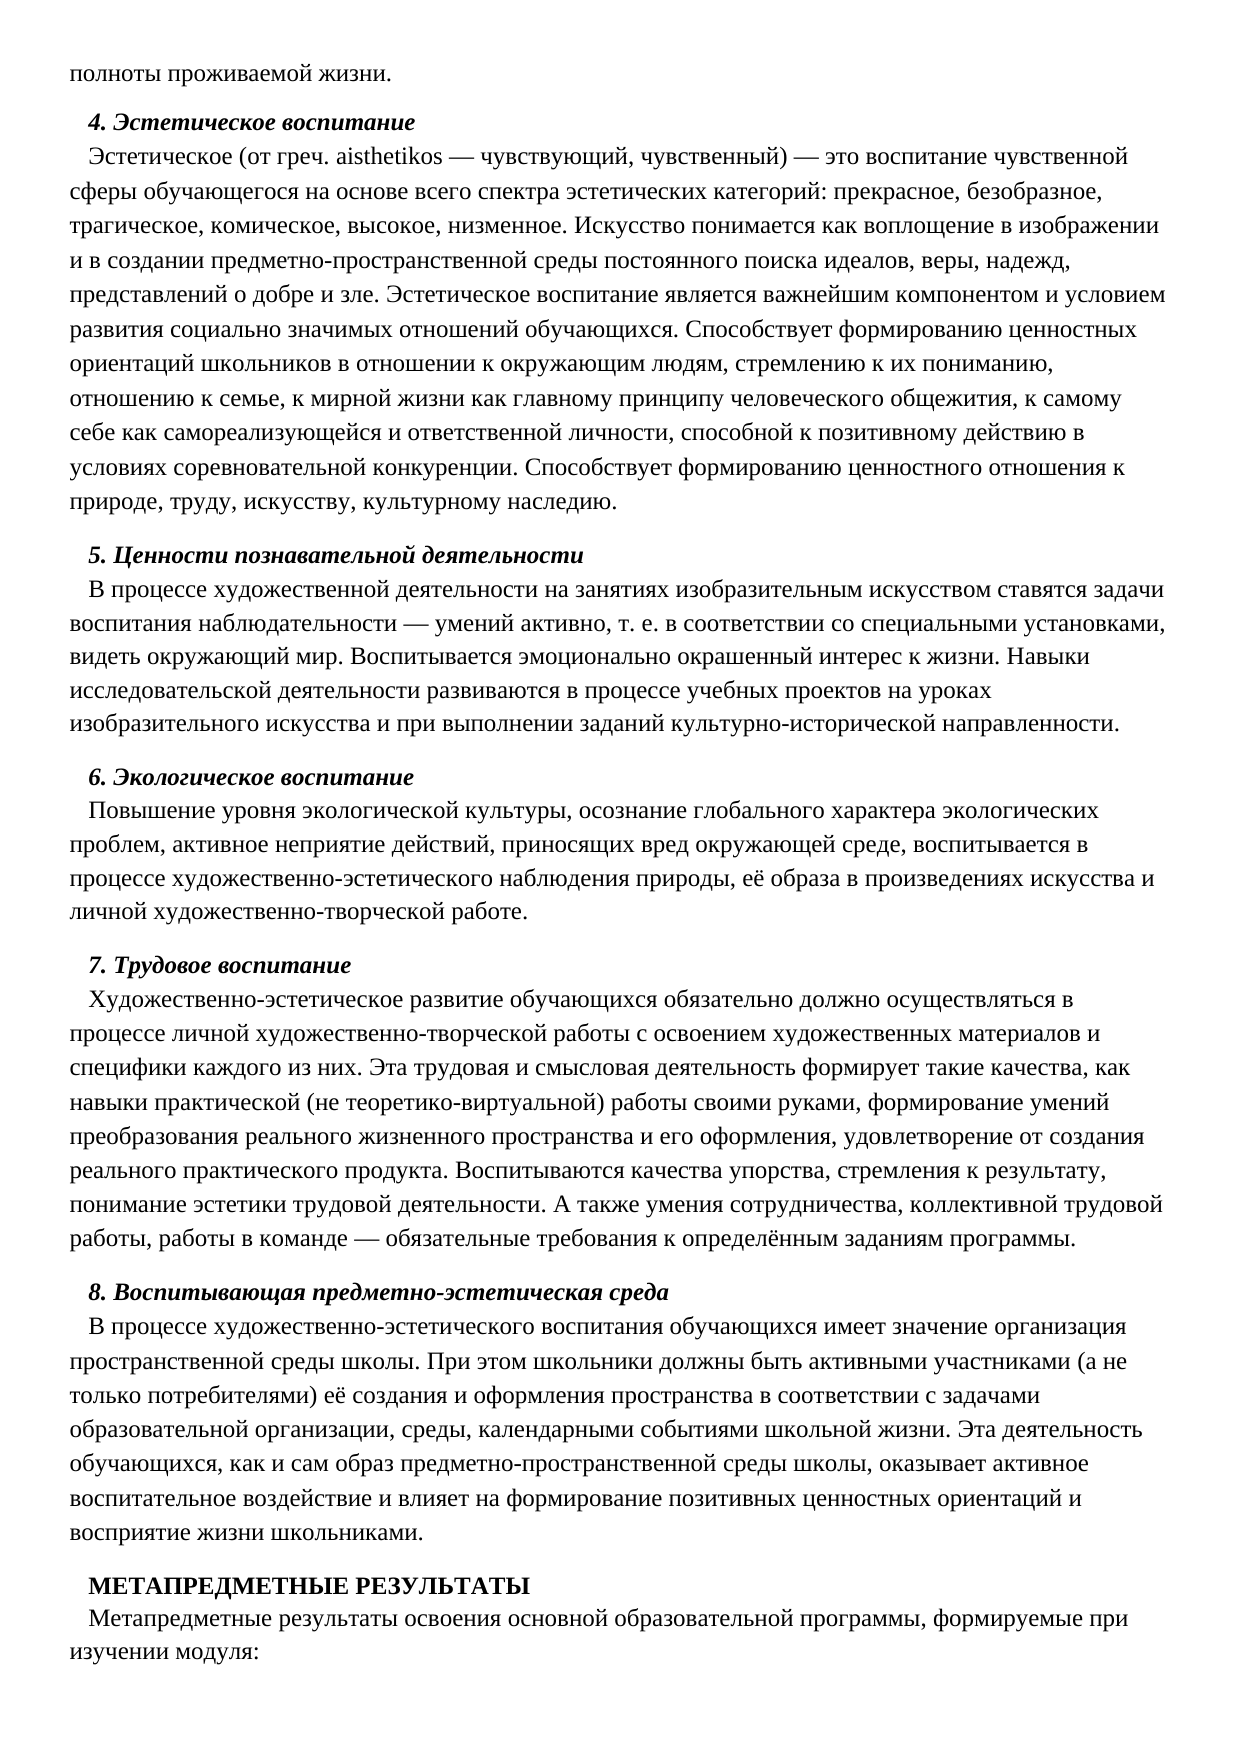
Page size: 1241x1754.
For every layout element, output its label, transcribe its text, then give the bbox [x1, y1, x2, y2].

text МЕТАПРЕДМЕТНЫЕ РЕЗУЛЬТАТЫ Метапредметные результаты освоения основной образовательной программы, формируемые при изучении модуля: [69, 1571, 1139, 1664]
text 4. Эстетическое воспитание Эстетическое (от греч. aisthetikos — чувствующий, чувственный) — это воспитание чувственной сферы обучающегося на основе всего спектра эстетических категорий: прекрасное, безобразное, трагическое, комическое, высокое, низменное. Искусство понимается как воплощение в изображении и в создании предметно-пространственной среды постоянного поиска идеалов, веры, надежд, представлений о добре и зле. Эстетическое воспитание является важнейшим компонентом и условием развития социально значимых отношений обучающихся. Способствует формированию ценностных ориентаций школьников в отношении к окружающим людям, стремлению к их пониманию, отношению к семье, к мирной жизни как главному принципу человеческого общежития, к самому себе как самореализующейся и ответственной личности, способной к позитивному действию в условиях соревновательной конкуренции. Способствует формированию ценностного отношения к природе, труду, искусству, культурному наследию. [69, 107, 1169, 515]
text 5. Ценности познавательной деятельности В процессе художественной деятельности на занятиях изобразительным искусством ставятся задачи воспитания наблюдательности — умений активно, т. е. в соответствии со специальными установками, видеть окружающий мир. Воспитывается эмоционально окрашенный интерес к жизни. Навыки исследовательской деятельности развиваются в процессе учебных проектов на уроках изобразительного искусства и при выполнении заданий культурно-исторической направленности. [69, 541, 1169, 737]
text 8. Воспитывающая предметно-эстетическая среда В процессе художественно-эстетического воспитания обучающихся имеет значение организация пространственной среды школы. При этом школьники должны быть активными участниками (а не только потребителями) её создания и оформления пространства в соответствии с задачами образовательной организации, среды, календарными событиями школьной жизни. Эта деятельность обучающихся, как и сам образ предметно-пространственной среды школы, оказывает активное воспитательное воздействие и влияет на формирование позитивных ценностных ориентаций и восприятие жизни школьниками. [69, 1277, 1154, 1546]
text полноты проживаемой жизни. [69, 59, 1169, 87]
text 7. Трудовое воспитание Художественно-эстетическое развитие обучающихся обязательно должно осуществляться в процессе личной художественно-творческой работы с освоением художественных материалов и специфики каждого из них. Эта трудовая и смысловая деятельность формирует такие качества, как навыки практической (не теоретико-виртуальной) работы своими руками, формирование умений преобразования реального жизненного пространства и его оформления, удовлетворение от создания реального практического продукта. Воспитываются качества упорства, стремления к результату, понимание эстетики трудовой деятельности. А также умения сотрудничества, коллективной трудовой работы, работы в команде — обязательные требования к определённым заданиям программы. [69, 950, 1169, 1252]
text 6. Экологическое воспитание Повышение уровня экологической культуры, осознание глобального характера экологических проблем, активное неприятие действий, приносящих вред окружающей среде, воспитывается в процессе художественно-эстетического наблюдения природы, её образа в произведениях искусства и личной художественно-творческой работе. [69, 762, 1169, 925]
